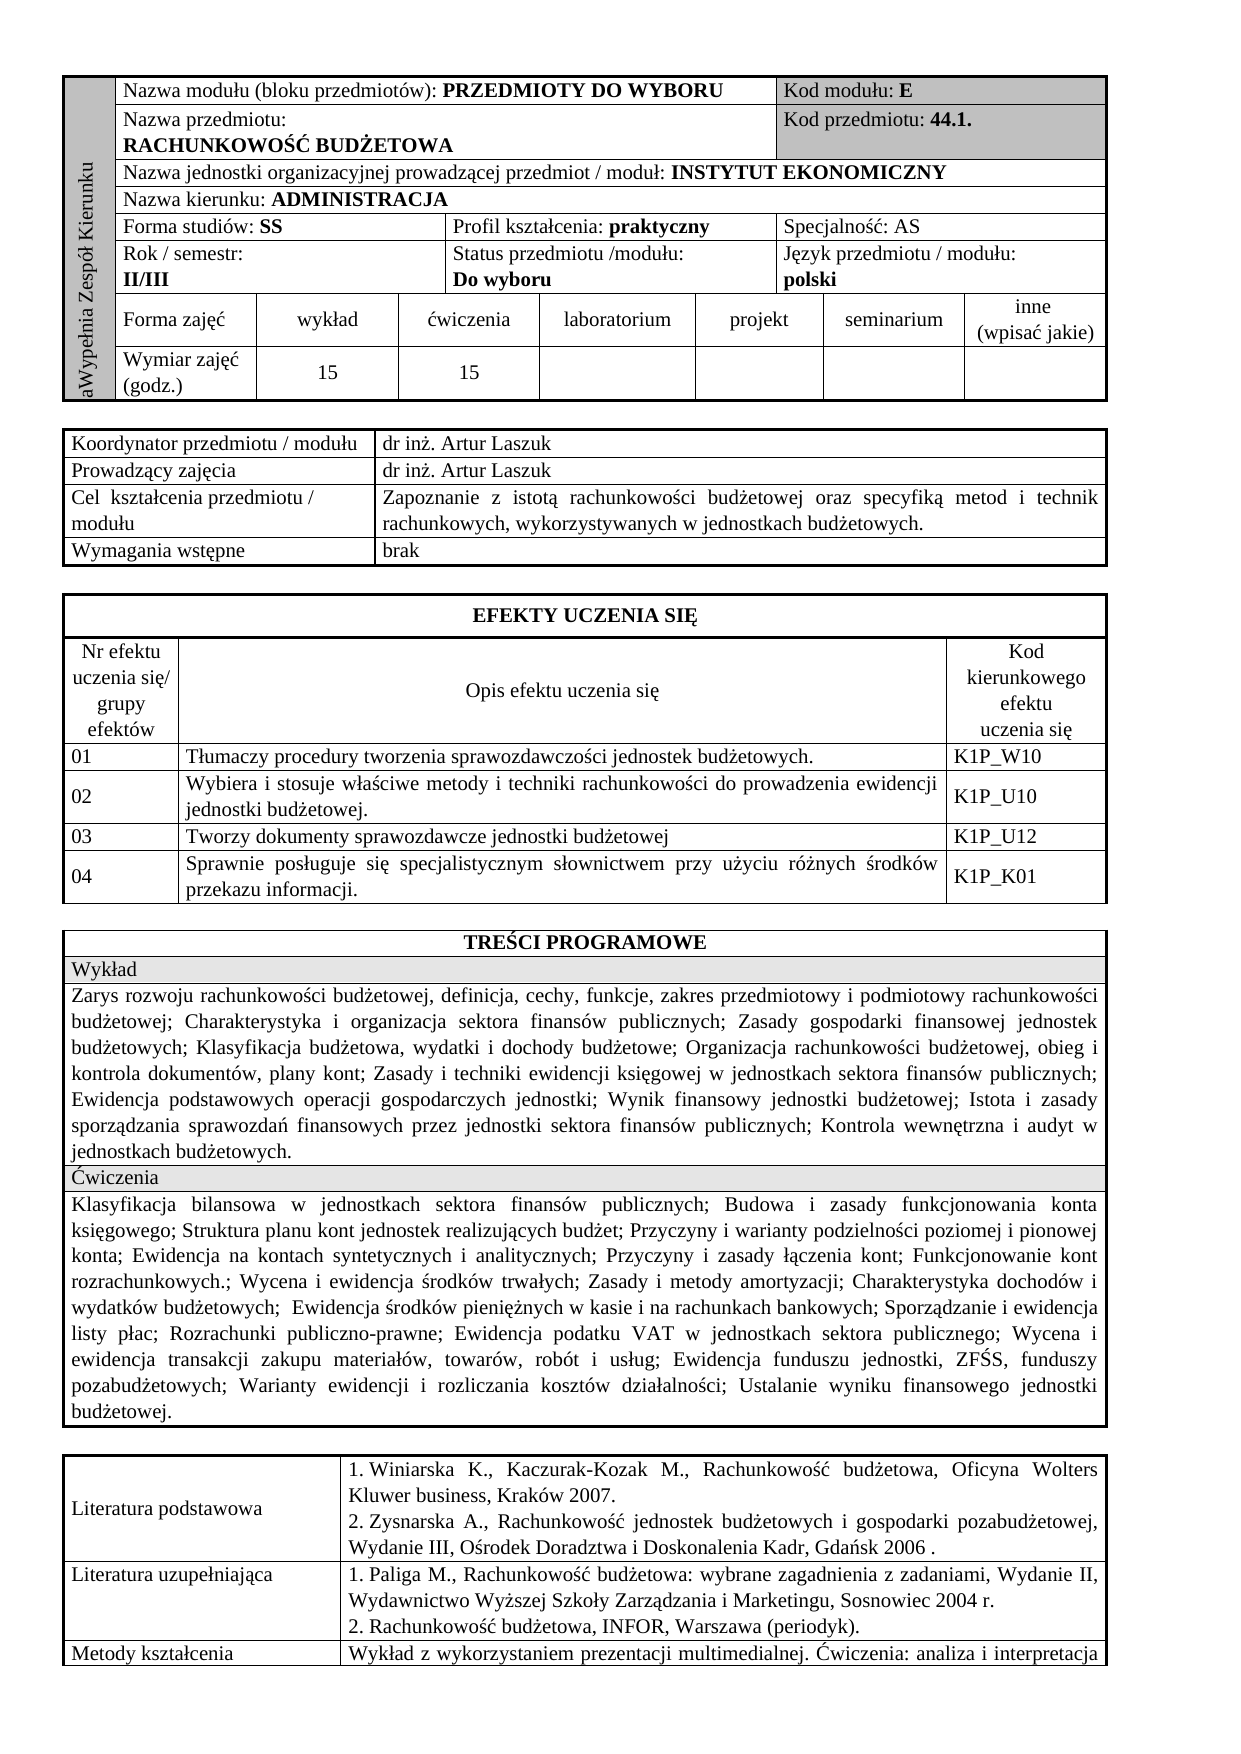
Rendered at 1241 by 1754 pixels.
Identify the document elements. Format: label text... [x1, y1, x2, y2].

table_cell seminarium [824, 294, 964, 346]
table_cell [965, 347, 1105, 399]
table_cell Status przedmiotu /modułu: Do wyboru [446, 241, 776, 293]
table_cell Wymiar zajęć (godz.) [116, 347, 256, 399]
table_cell inne (wpisać jakie) [965, 294, 1105, 346]
table_cell Nazwa przedmiotu: RACHUNKOWOŚĆ BUDŻETOWA [116, 105, 776, 159]
table_cell 15 [257, 347, 398, 399]
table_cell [341, 1641, 1105, 1665]
table_header dr inż. Artur Laszuk [376, 431, 1105, 457]
table_cell Tworzy dokumenty sprawozdawcze jednostki budżetowej [179, 824, 946, 850]
table_cell laboratorium [540, 294, 695, 346]
table_cell [696, 347, 823, 399]
table_cell Nr efektu uczenia się/ grupy efektów [65, 639, 178, 743]
table_cell Rok / semestr: II/III [116, 241, 445, 293]
table_cell Literatura uzupełniająca [65, 1562, 340, 1640]
table_cell Wybiera i stosuje właściwe metody i techniki rachunkowości do prowadzenia ewidencji jednostki budżetowej. [179, 771, 946, 823]
table_cell Sprawnie posługuje się specjalistycznym słownictwem przy użyciu różnych środków przekazu informacji. [179, 851, 946, 903]
table_header Koordynator przedmiotu / modułu [65, 431, 374, 457]
table_cell Cel kształcenia przedmiotu / modułu [65, 485, 374, 537]
table_header Kod modułu: E [777, 78, 1105, 104]
table_cell Zarys rozwoju rachunkowości budżetowej, definicja, cechy, funkcje, zakres przedmiotowy i podmiotowy rachunkowości budżetowej; Charakterystyka i organizacja sektora finansów publicznych; Zasady gospodarki finansowej jednostek budżetowych; Klasyfikacja budżetowa, wydatki i dochody budżetowe; Organizacja rachunkowości budżetowej, obieg i kontrola dokumentów, plany kont; Zasady i techniki ewidencji księgowej w jednostkach sektora finansów publicznych; Ewidencja podstawowych operacji gospodarczych jednostki; Wynik finansowy jednostki budżetowej; Istota i zasady sporządzania sprawozdań finansowych przez jednostki sektora finansów publicznych; Kontrola wewnętrzna i audyt w jednostkach budżetowych. [65, 984, 1105, 1164]
table_cell 03 [65, 824, 178, 850]
table_cell Klasyfikacja bilansowa w jednostkach sektora finansów publicznych; Budowa i zasady funkcjonowania konta księgowego; Struktura planu kont jednostek realizujących budżet; Przyczyny i warianty podzielności poziomej i pionowej konta; Ewidencja na kontach syntetycznych i analitycznych; Przyczyny i zasady łączenia kont; Funkcjonowanie kont rozrachunkowych.; Wycena i ewidencja środków trwałych; Zasady i metody amortyzacji; Charakterystyka dochodów i wydatków budżetowych; Ewidencja środków pieniężnych w kasie i na rachunkach bankowych; Sporządzanie i ewidencja listy płac; Rozrachunki publiczno-prawne; Ewidencja podatku VAT w jednostkach sektora publicznego; Wycena i ewidencja transakcji zakupu materiałów, towarów, robót i usług; Ewidencja funduszu jednostki, ZFŚS, funduszy pozabudżetowych; Warianty ewidencji i rozliczania kosztów działalności; Ustalanie wyniku finansowego jednostki budżetowej. [65, 1192, 1105, 1425]
table_cell Nazwa jednostki organizacyjnej prowadzącej przedmiot / moduł: INSTYTUT EKONOMICZNY [116, 160, 1105, 186]
table_cell Specjalność: AS [777, 214, 1105, 240]
table_cell dr inż. Artur Laszuk [376, 458, 1105, 484]
table_header Literatura podstawowa [65, 1457, 340, 1561]
table_cell K1P_U12 [947, 824, 1105, 850]
table_cell Zapoznanie z istotą rachunkowości budżetowej oraz specyfiką metod i technik rachunkowych, wykorzystywanych w jednostkach budżetowych. [376, 485, 1105, 537]
table_cell 02 [65, 771, 178, 823]
table_cell K1P_U10 [947, 771, 1105, 823]
table_cell projekt [696, 294, 823, 346]
table_cell Forma studiów: SS [116, 214, 445, 240]
table_cell Paliga M., Rachunkowość budżetowa: wybrane zagadnienia z zadaniami, Wydanie II, Wydawnictwo Wyższej Szkoły Zarządzania i Marketingu, Sosnowiec 2004 r. Rachunkowość budżetowa, INFOR, Warszawa (periodyk). [341, 1562, 1105, 1640]
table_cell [65, 1641, 340, 1665]
table_cell Tłumaczy procedury tworzenia sprawozdawczości jednostek budżetowych. [179, 744, 946, 770]
table_cell Prowadzący zajęcia [65, 458, 374, 484]
table_header Nazwa modułu (bloku przedmiotów): PRZEDMIOTY DO WYBORU [116, 78, 776, 104]
table_header Winiarska K., Kaczurak-Kozak M., Rachunkowość budżetowa, Oficyna Wolters Kluwer business, Kraków 2007. Zysnarska A., Rachunkowość jednostek budżetowych i gospodarki pozabudżetowej, Wydanie III, Ośrodek Doradztwa i Doskonalenia Kadr, Gdańsk 2006 . [341, 1457, 1105, 1561]
table_cell Forma zajęć [116, 294, 256, 346]
table_cell Wymagania wstępne [65, 538, 374, 564]
table_cell 15 [399, 347, 539, 399]
table_cell K1P_W10 [947, 744, 1105, 770]
table_cell 04 [65, 851, 178, 903]
table_cell Język przedmiotu / modułu: polski [777, 241, 1105, 293]
table_cell Kod kierunkowego efektu uczenia się [947, 639, 1105, 743]
table_cell Nazwa kierunku: ADMINISTRACJA [116, 187, 1105, 213]
table_cell wykład [257, 294, 398, 346]
table_cell [824, 347, 964, 399]
table_cell Wykład [65, 957, 1105, 982]
table_cell 01 [65, 744, 178, 770]
table_cell Opis efektu uczenia się [179, 639, 946, 743]
table_cell Profil kształcenia: praktyczny [446, 214, 776, 240]
table_header EFEKTY UCZENIA SIĘ [65, 596, 1105, 636]
table_cell Ćwiczenia [65, 1166, 1105, 1191]
table_cell [540, 347, 695, 399]
table_header aWypełnia Zespół Kierunku [65, 78, 115, 399]
table_cell K1P_K01 [947, 851, 1105, 903]
table_cell brak [376, 538, 1105, 564]
table_header TREŚCI PROGRAMOWE [65, 931, 1105, 956]
table_cell ćwiczenia [399, 294, 539, 346]
table_cell Kod przedmiotu: 44.1. [777, 105, 1105, 159]
